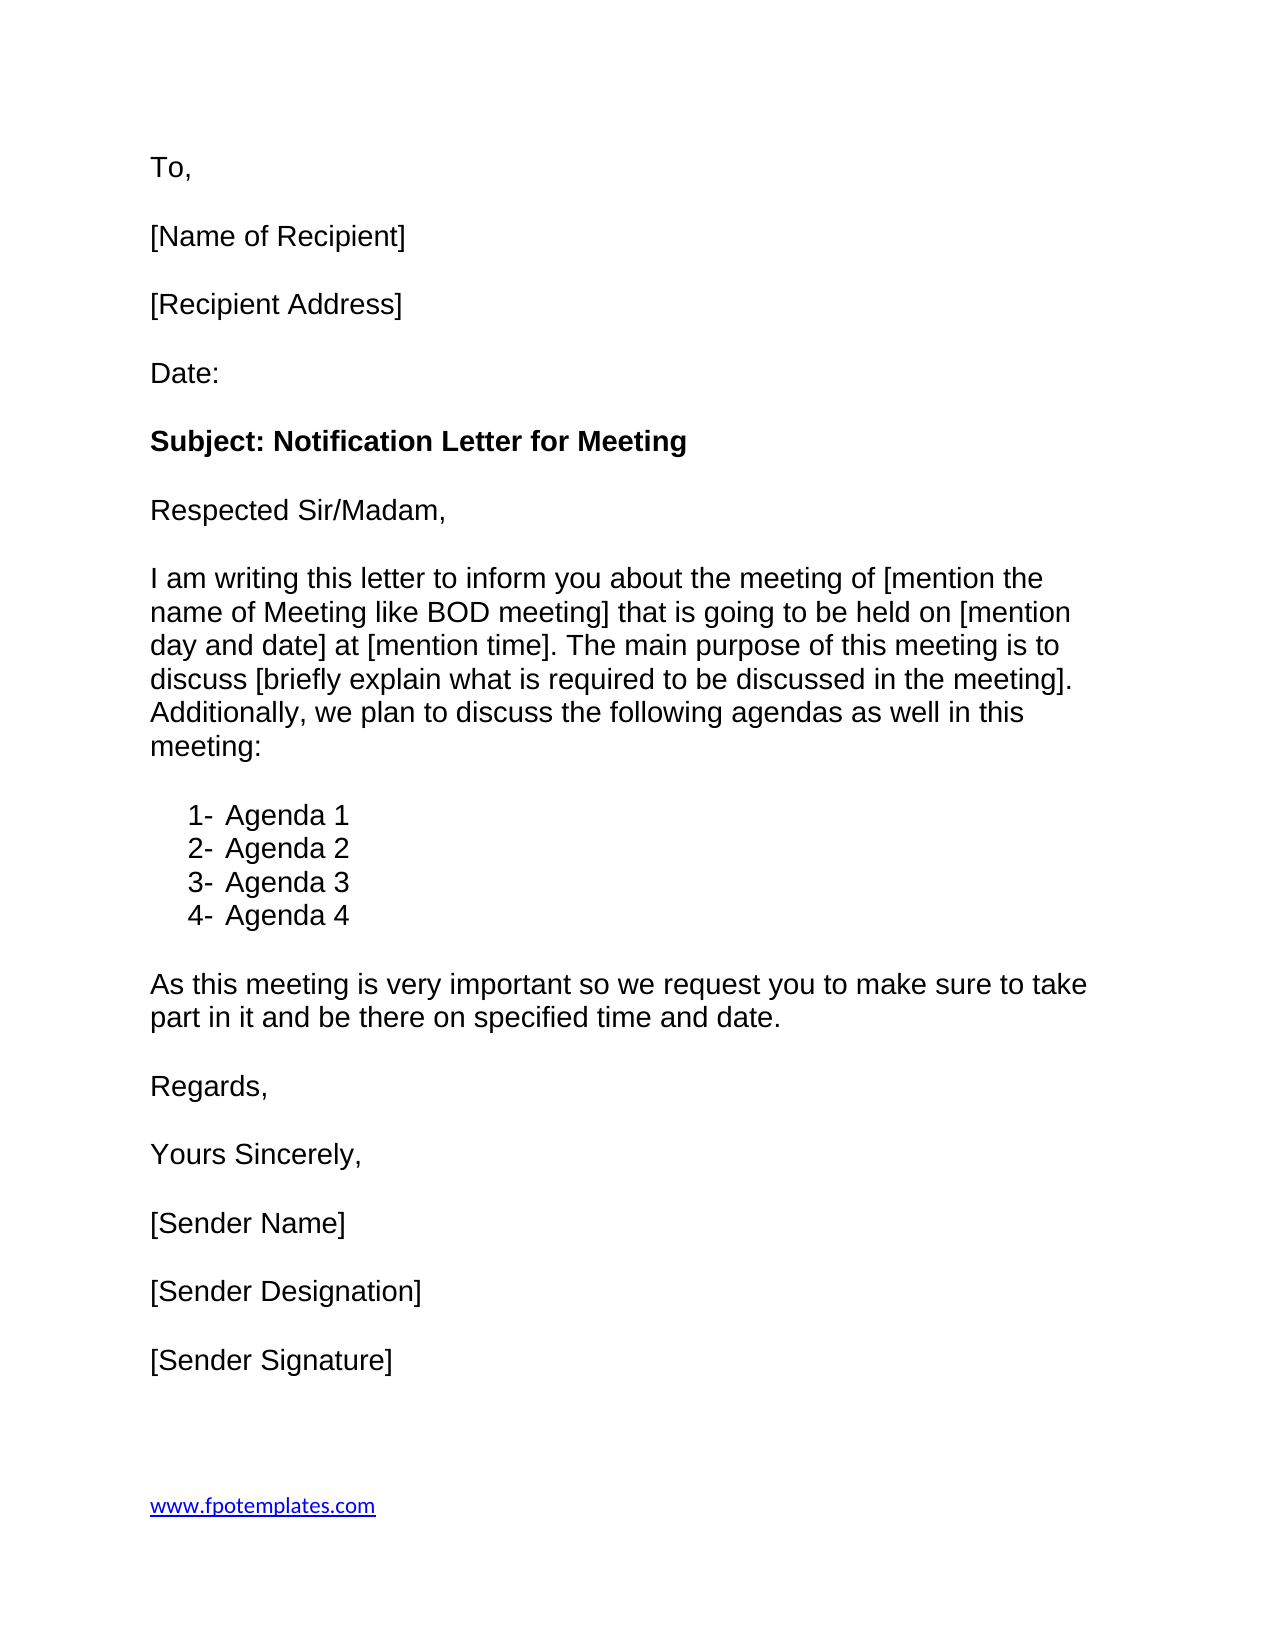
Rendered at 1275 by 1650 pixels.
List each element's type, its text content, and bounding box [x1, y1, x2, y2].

text To, [150, 150, 1125, 183]
list Agenda 4 [187, 898, 1125, 932]
text [Sender Name] [150, 1206, 1125, 1239]
text Respected Sir/Madam, [150, 493, 1125, 526]
text Date: [150, 356, 1125, 389]
text [Sender Designation] [150, 1274, 1125, 1308]
text [Name of Recipient] [150, 218, 1125, 252]
text Subject: Notification Letter for Meeting [150, 424, 1125, 458]
text [Sender Signature] [150, 1343, 1125, 1376]
text As this meeting is very important so we request you to make sure to take part in it and be there on specified time and date. [150, 967, 1125, 1034]
list Agenda 2 [187, 831, 1125, 864]
list Agenda 1 [187, 797, 1125, 831]
text Regards, [150, 1069, 1125, 1102]
text [Recipient Address] [150, 287, 1125, 321]
list Agenda 3 [187, 864, 1125, 898]
text I am writing this letter to inform you about the meeting of [mention the name of Meeting like BOD meeting] that is going to be held on [mention day and date] at [mention time]. The main purpose of this meeting is to discuss [briefly explain what is required to be discussed in the meeting]. Additionally, we plan to discuss the following agendas as well in this meeting: [150, 561, 1125, 762]
text Yours Sincerely, [150, 1137, 1125, 1171]
